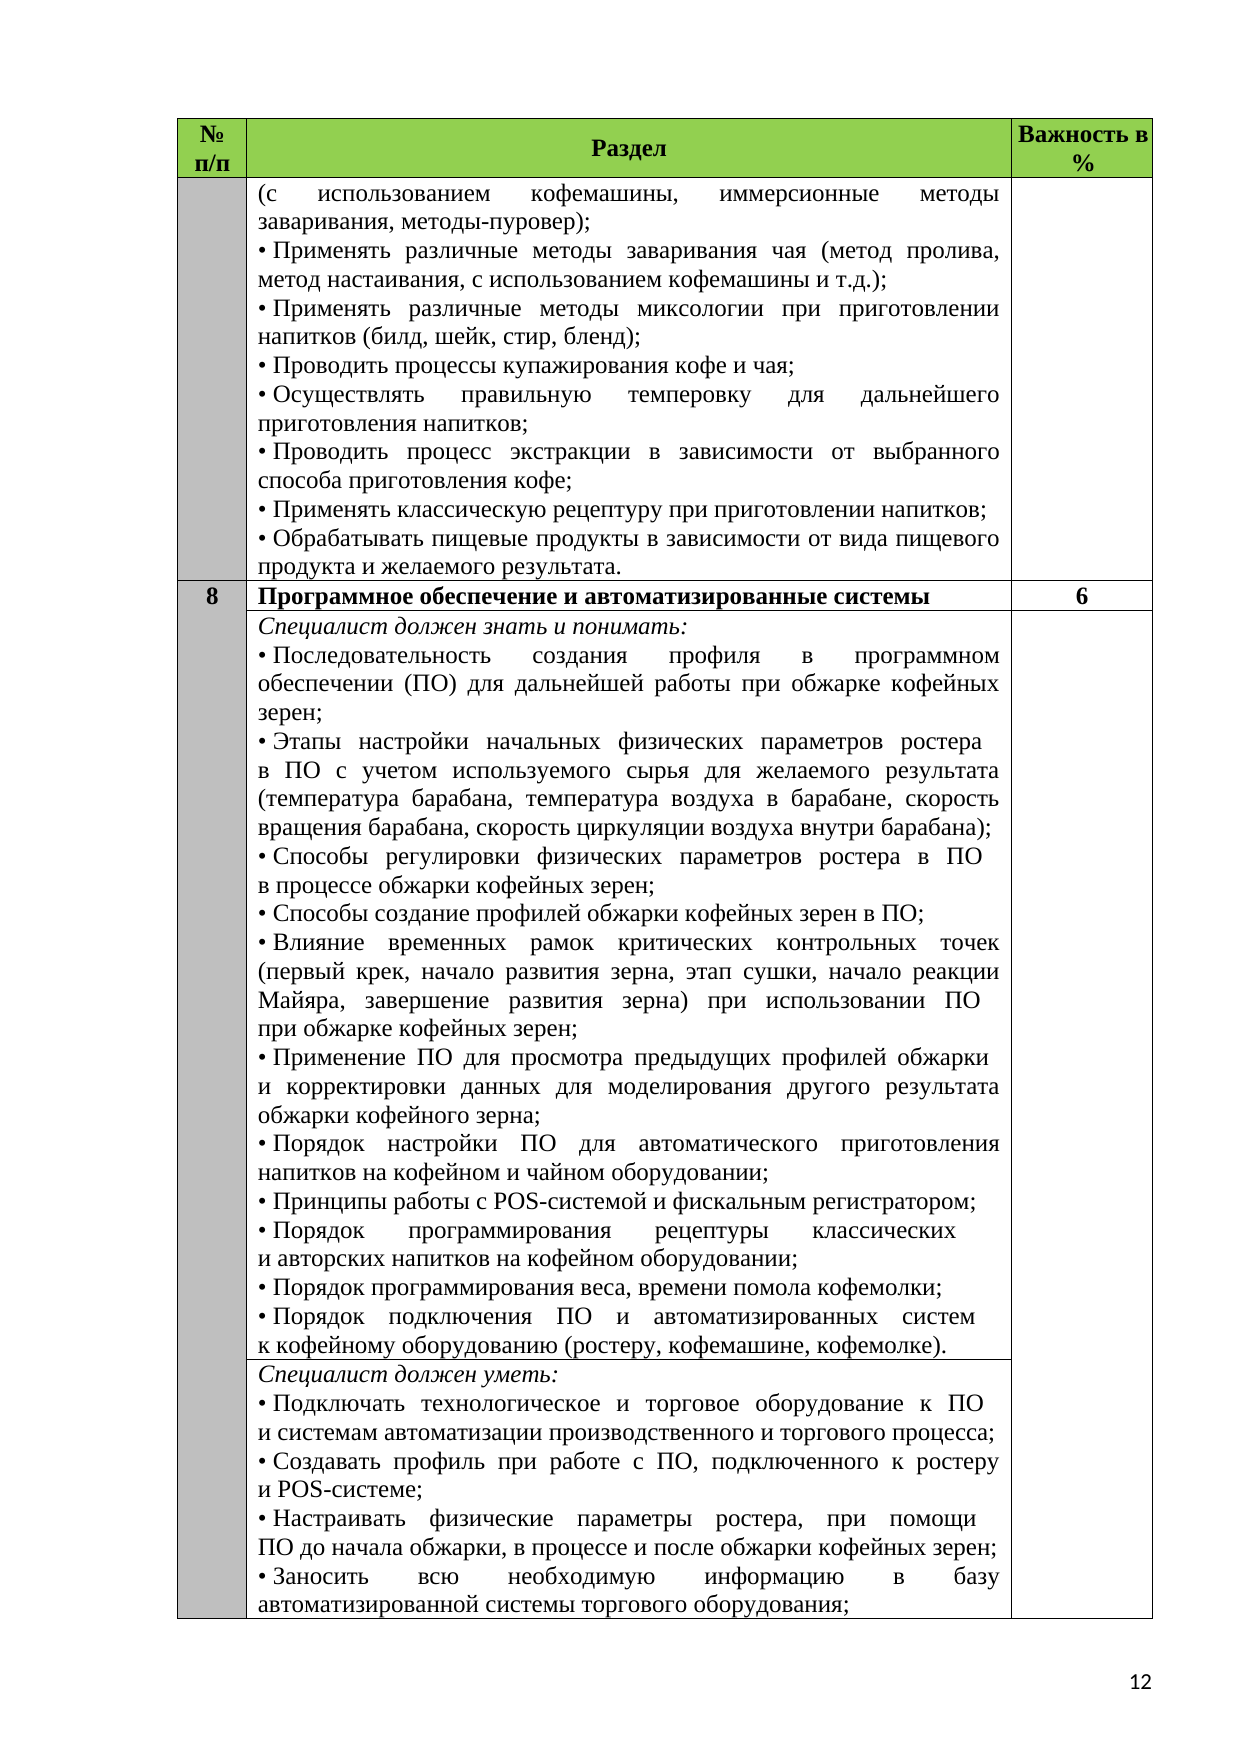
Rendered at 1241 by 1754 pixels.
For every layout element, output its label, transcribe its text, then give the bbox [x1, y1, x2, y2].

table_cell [247, 178, 1011, 580]
table_cell [1012, 611, 1152, 1618]
table_cell Программное обеспечение и автоматизированные системы [247, 581, 1011, 610]
table_header № п/п [178, 119, 246, 177]
table_cell 6 [1012, 581, 1152, 610]
table_header Важность в % [1012, 119, 1152, 177]
table_header Раздел [247, 119, 1011, 177]
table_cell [247, 1360, 1011, 1618]
table_cell 8 [178, 581, 246, 1618]
table_cell Специалист должен знать и понимать: • Последовательность создания профиля в программном обеспечении (ПО) для дальнейшей работы при обжарке кофейных зерен; • Этапы настройки начальных физических параметров ростера в ПО с учетом используемого сырья для желаемого результата (температура барабана, температура воздуха в барабане, скорость вращения барабана, скорость циркуляции воздуха внутри барабана); • Способы регулировки физических параметров ростера в ПО в процессе обжарки кофейных зерен; • Способы создание профилей обжарки кофейных зерен в ПО; • Влияние временных рамок критических контрольных точек (первый крек, начало развития зерна, этап сушки, начало реакции Майяра, завершение развития зерна) при использовании ПО при обжарке кофейных зерен; • Применение ПО для просмотра предыдущих профилей обжарки и корректировки данных для моделирования другого результата обжарки кофейного зерна; • Порядок настройки ПО для автоматического приготовления напитков на кофейном и чайном оборудовании; • Принципы работы с POS-системой и фискальным регистратором; • Порядок программирования рецептуры классических и авторских напитков на кофейном оборудовании; • Порядок программирования веса, времени помола кофемолки; • Порядок подключения ПО и автоматизированных систем к кофейному оборудованию (ростеру, кофемашине, кофемолке). [247, 611, 1011, 1358]
